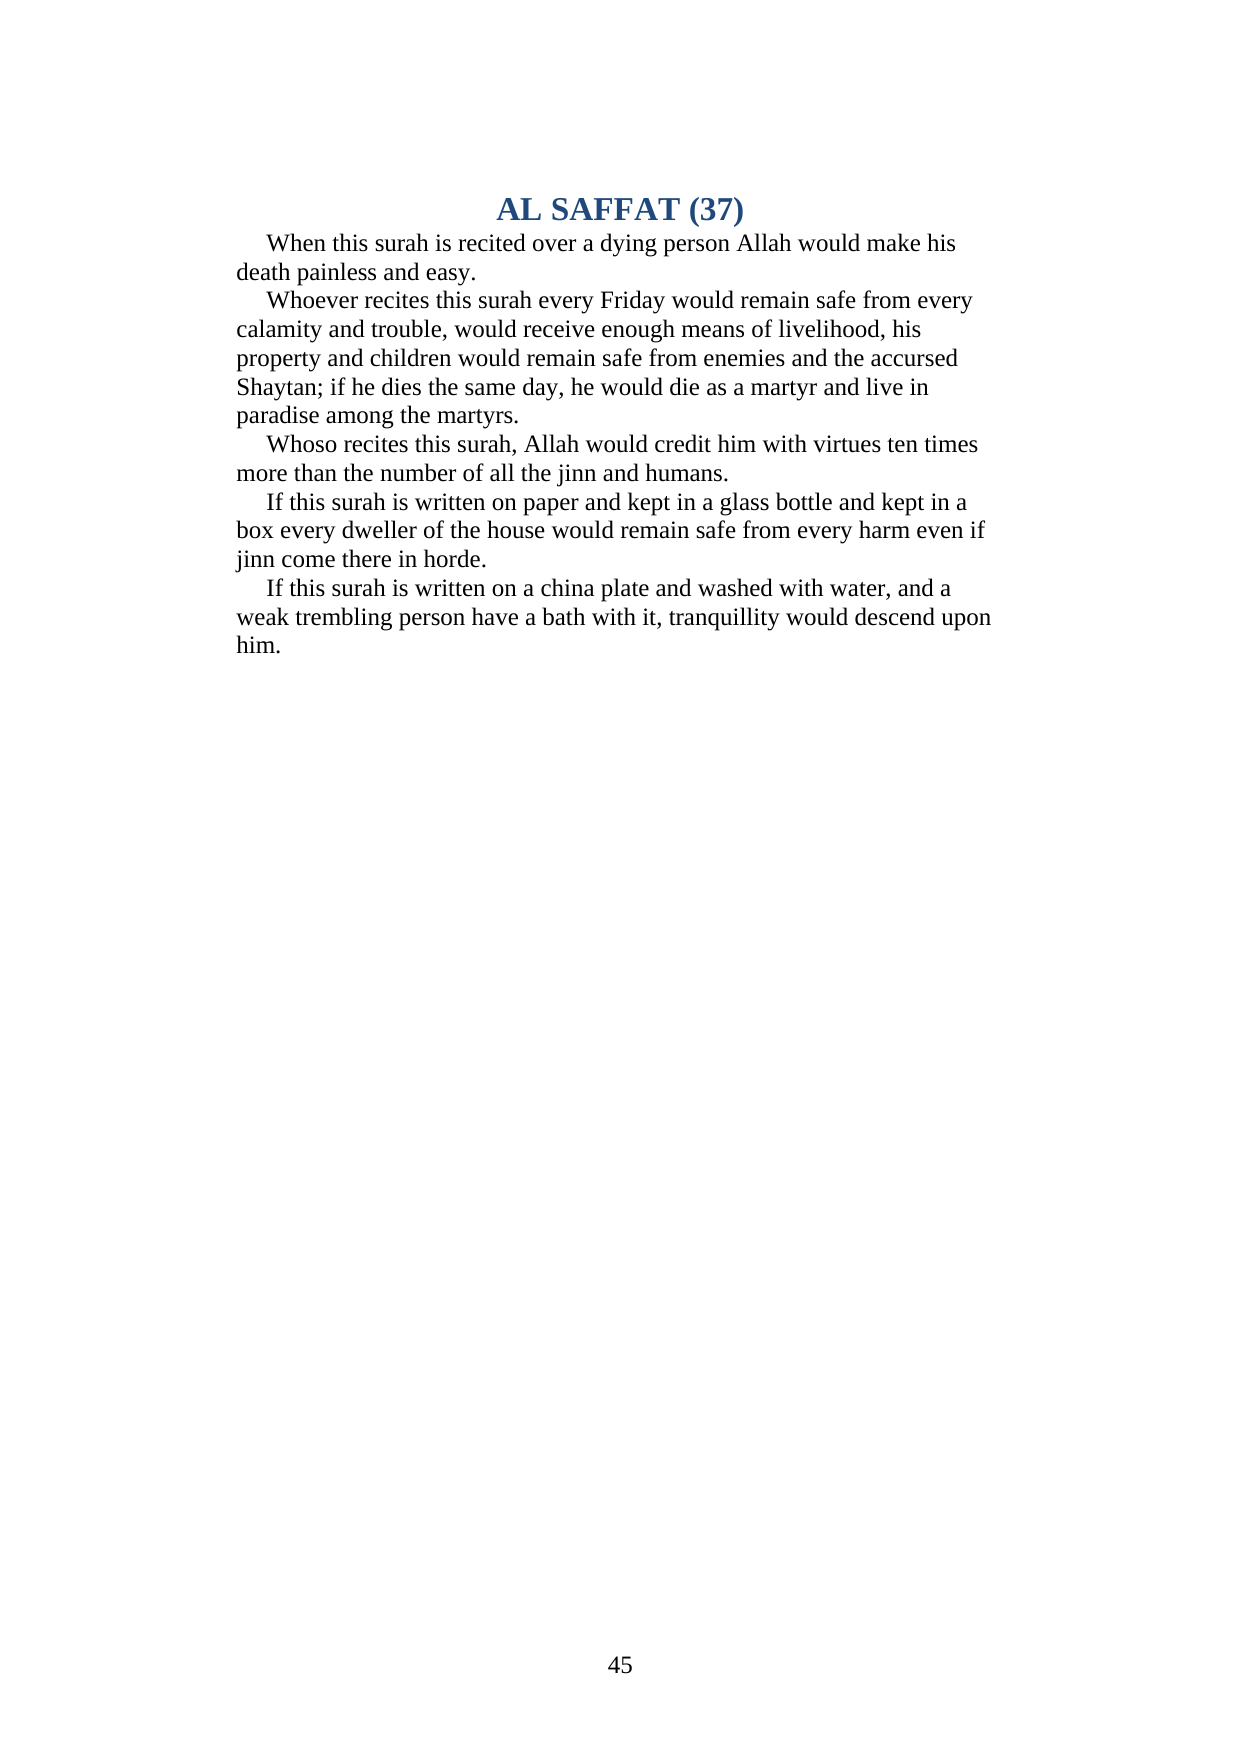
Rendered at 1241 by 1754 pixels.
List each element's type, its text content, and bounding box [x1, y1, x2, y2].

text Whoso recites this surah, Allah would credit him with virtues ten times more than the number of all the jinn and humans. [236, 429, 1004, 487]
text If this surah is written on a china plate and washed with water, and a weak trembling person have a bath with it, tranquillity would descend upon him. [236, 573, 1004, 659]
text Whoever recites this surah every Friday would remain safe from every calamity and trouble, would receive enough means of livelihood, his property and children would remain safe from enemies and the accursed Shaytan; if he dies the same day, he would die as a martyr and live in paradise among the martyrs. [236, 286, 1004, 429]
text If this surah is written on paper and kept in a glass bottle and kept in a box every dweller of the house would remain safe from every harm even if jinn come there in horde. [236, 487, 1004, 573]
subtitle AL SAFFAT (37) [236, 190, 1004, 228]
text When this surah is recited over a dying person Allah would make his death painless and easy. [236, 228, 1004, 286]
